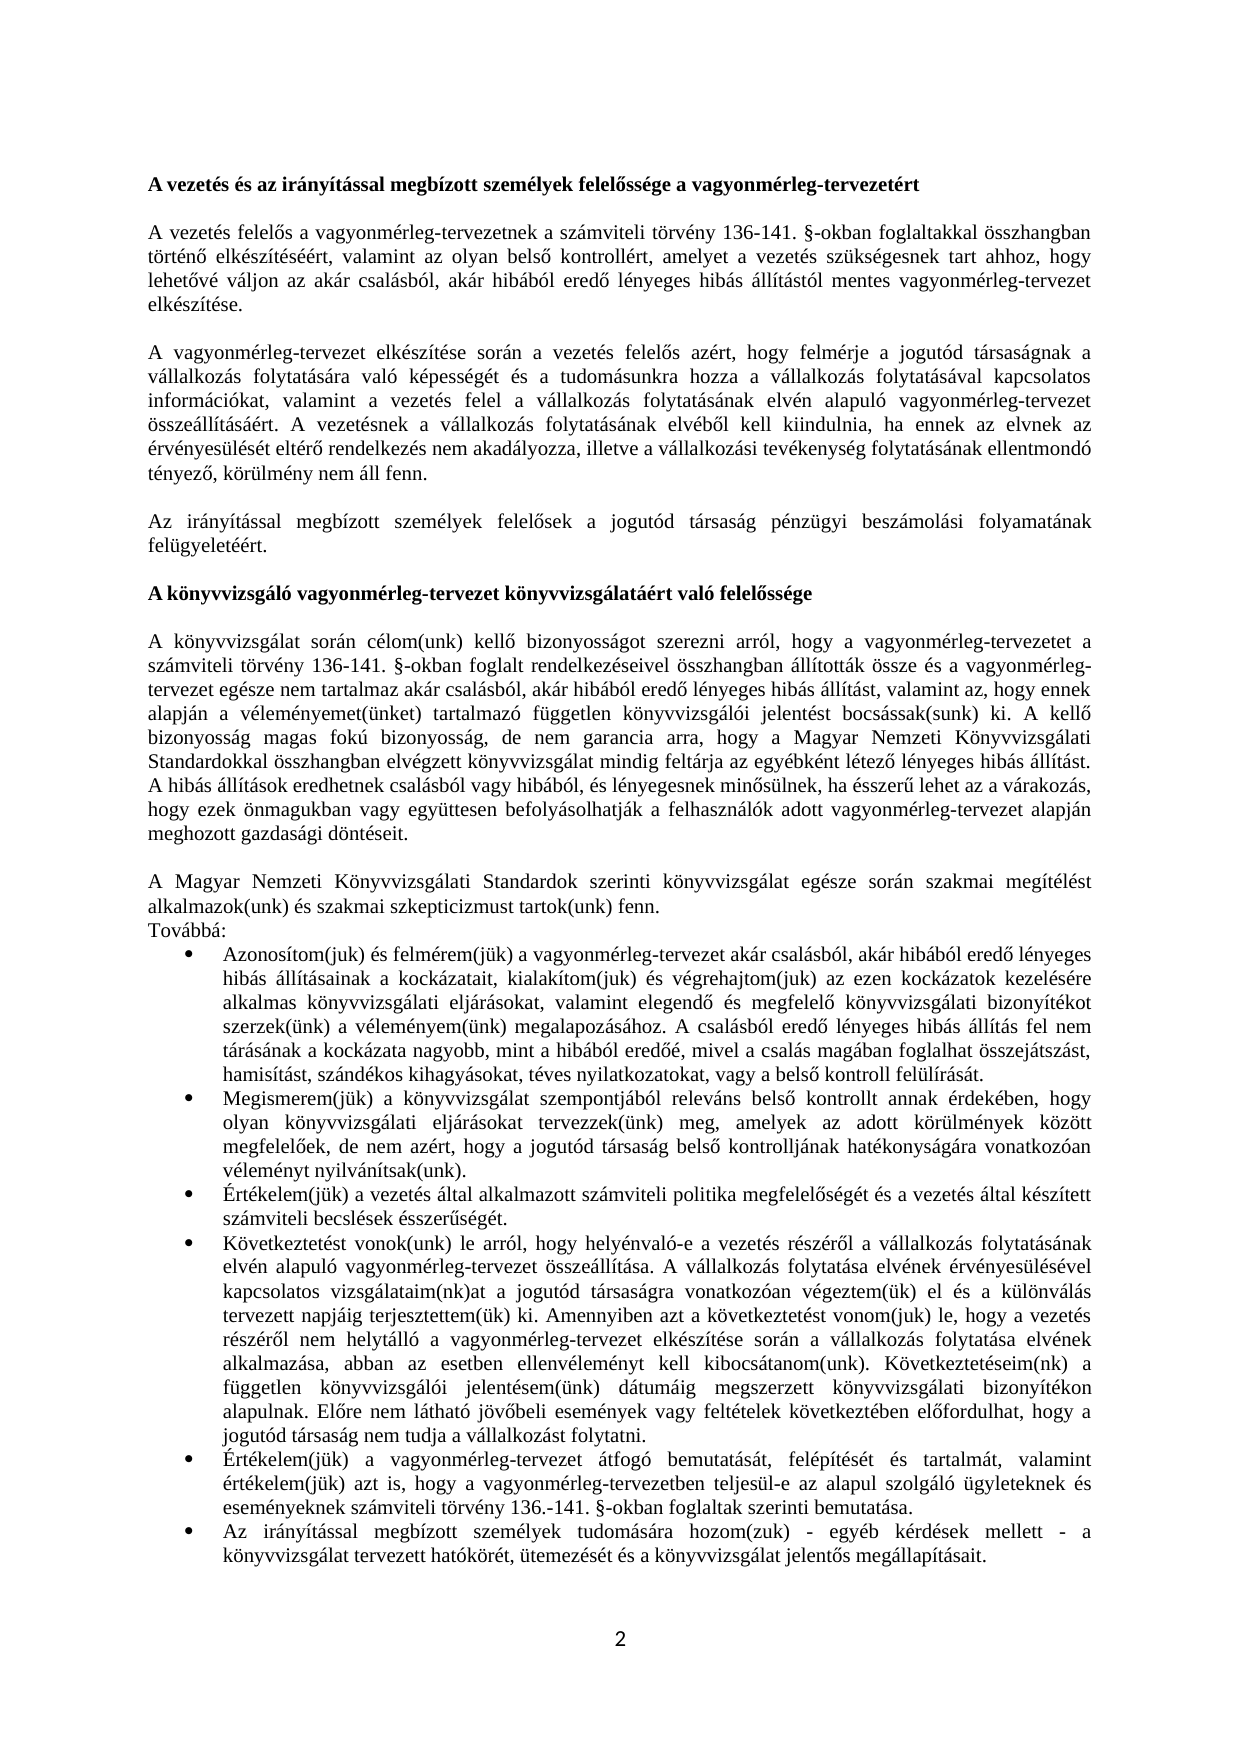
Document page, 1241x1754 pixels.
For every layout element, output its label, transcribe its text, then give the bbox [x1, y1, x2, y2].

text A Magyar Nemzeti Könyvvizsgálati Standardok szerinti könyvvizsgálat egésze során szakmai megítélést alkalmazok(unk) és szakmai szkepticizmust tartok(unk) fenn. [148, 869, 1093, 918]
list Az irányítással megbízott személyek tudomására hozom(zuk) - egyéb kérdések mellett - a könyvvizsgálat tervezett hatókörét, ütemezését és a könyvvizsgálat jelentős megállapításait. [185, 1519, 1093, 1567]
text A könyvvizsgálat során célom(unk) kellő bizonyosságot szerezni arról, hogy a vagyonmérleg-tervezetet a számviteli törvény 136-141. §-okban foglalt rendelkezéseivel összhangban állították össze és a vagyonmérleg-tervezet egésze nem tartalmaz akár csalásból, akár hibából eredő lényeges hibás állítást, valamint az, hogy ennek alapján a véleményemet(ünket) tartalmazó független könyvvizsgálói jelentést bocsássak(sunk) ki. A kellő bizonyosság magas fokú bizonyosság, de nem garancia arra, hogy a Magyar Nemzeti Könyvvizsgálati Standardokkal összhangban elvégzett könyvvizsgálat mindig feltárja az egyébként létező lényeges hibás állítást. A hibás állítások eredhetnek csalásból vagy hibából, és lényegesnek minősülnek, ha ésszerű lehet az a várakozás, hogy ezek önmagukban vagy együttesen befolyásolhatják a felhasználók adott vagyonmérleg-tervezet alapján meghozott gazdasági döntéseit. [148, 629, 1093, 845]
text A vezetés és az irányítással megbízott személyek felelőssége a vagyonmérleg-tervezetért [148, 172, 1093, 196]
list Megismerem(jük) a könyvvizsgálat szempontjából releváns belső kontrollt annak érdekében, hogy olyan könyvvizsgálati eljárásokat tervezzek(ünk) meg, amelyek az adott körülmények között megfelelőek, de nem azért, hogy a jogutód társaság belső kontrolljának hatékonyságára vonatkozóan véleményt nyilvánítsak(unk). [185, 1086, 1093, 1182]
text Továbbá: [148, 918, 1093, 942]
text A könyvvizsgáló vagyonmérleg-tervezet könyvvizsgálatáért való felelőssége [148, 581, 1093, 605]
list Értékelem(jük) a vagyonmérleg-tervezet átfogó bemutatását, felépítését és tartalmát, valamint értékelem(jük) azt is, hogy a vagyonmérleg-tervezetben teljesül-e az alapul szolgáló ügyleteknek és eseményeknek számviteli törvény 136.-141. §-okban foglaltak szerinti bemutatása. [185, 1447, 1093, 1519]
text A vagyonmérleg-tervezet elkészítése során a vezetés felelős azért, hogy felmérje a jogutód társaságnak a vállalkozás folytatására való képességét és a tudomásunkra hozza a vállalkozás folytatásával kapcsolatos információkat, valamint a vezetés felel a vállalkozás folytatásának elvén alapuló vagyonmérleg-tervezet összeállításáért. A vezetésnek a vállalkozás folytatásának elvéből kell kiindulnia, ha ennek az elvnek az érvényesülését eltérő rendelkezés nem akadályozza, illetve a vállalkozási tevékenység folytatásának ellentmondó tényező, körülmény nem áll fenn. [148, 340, 1093, 484]
text A vezetés felelős a vagyonmérleg-tervezetnek a számviteli törvény 136-141. §-okban foglaltakkal összhangban történő elkészítéséért, valamint az olyan belső kontrollért, amelyet a vezetés szükségesnek tart ahhoz, hogy lehetővé váljon az akár csalásból, akár hibából eredő lényeges hibás állítástól mentes vagyonmérleg-tervezet elkészítése. [148, 220, 1093, 316]
list Következtetést vonok(unk) le arról, hogy helyénvaló-e a vezetés részéről a vállalkozás folytatásának elvén alapuló vagyonmérleg-tervezet összeállítása. A vállalkozás folytatása elvének érvényesülésével kapcsolatos vizsgálataim(nk)at a jogutód társaságra vonatkozóan végeztem(ük) el és a különválás tervezett napjáig terjesztettem(ük) ki. Amennyiben azt a következtetést vonom(juk) le, hogy a vezetés részéről nem helytálló a vagyonmérleg-tervezet elkészítése során a vállalkozás folytatása elvének alkalmazása, abban az esetben ellenvéleményt kell kibocsátanom(unk). Következtetéseim(nk) a független könyvvizsgálói jelentésem(ünk) dátumáig megszerzett könyvvizsgálati bizonyítékon alapulnak. Előre nem látható jövőbeli események vagy feltételek következtében előfordulhat, hogy a jogutód társaság nem tudja a vállalkozást folytatni. [185, 1230, 1093, 1447]
list Értékelem(jük) a vezetés által alkalmazott számviteli politika megfelelőségét és a vezetés által készített számviteli becslések ésszerűségét. [185, 1182, 1093, 1230]
list Azonosítom(juk) és felmérem(jük) a vagyonmérleg-tervezet akár csalásból, akár hibából eredő lényeges hibás állításainak a kockázatait, kialakítom(juk) és végrehajtom(juk) az ezen kockázatok kezelésére alkalmas könyvvizsgálati eljárásokat, valamint elegendő és megfelelő könyvvizsgálati bizonyítékot szerzek(ünk) a véleményem(ünk) megalapozásához. A csalásból eredő lényeges hibás állítás fel nem tárásának a kockázata nagyobb, mint a hibából eredőé, mivel a csalás magában foglalhat összejátszást, hamisítást, szándékos kihagyásokat, téves nyilatkozatokat, vagy a belső kontroll felülírását. [185, 942, 1093, 1086]
text Az irányítással megbízott személyek felelősek a jogutód társaság pénzügyi beszámolási folyamatának felügyeletéért. [148, 508, 1093, 557]
